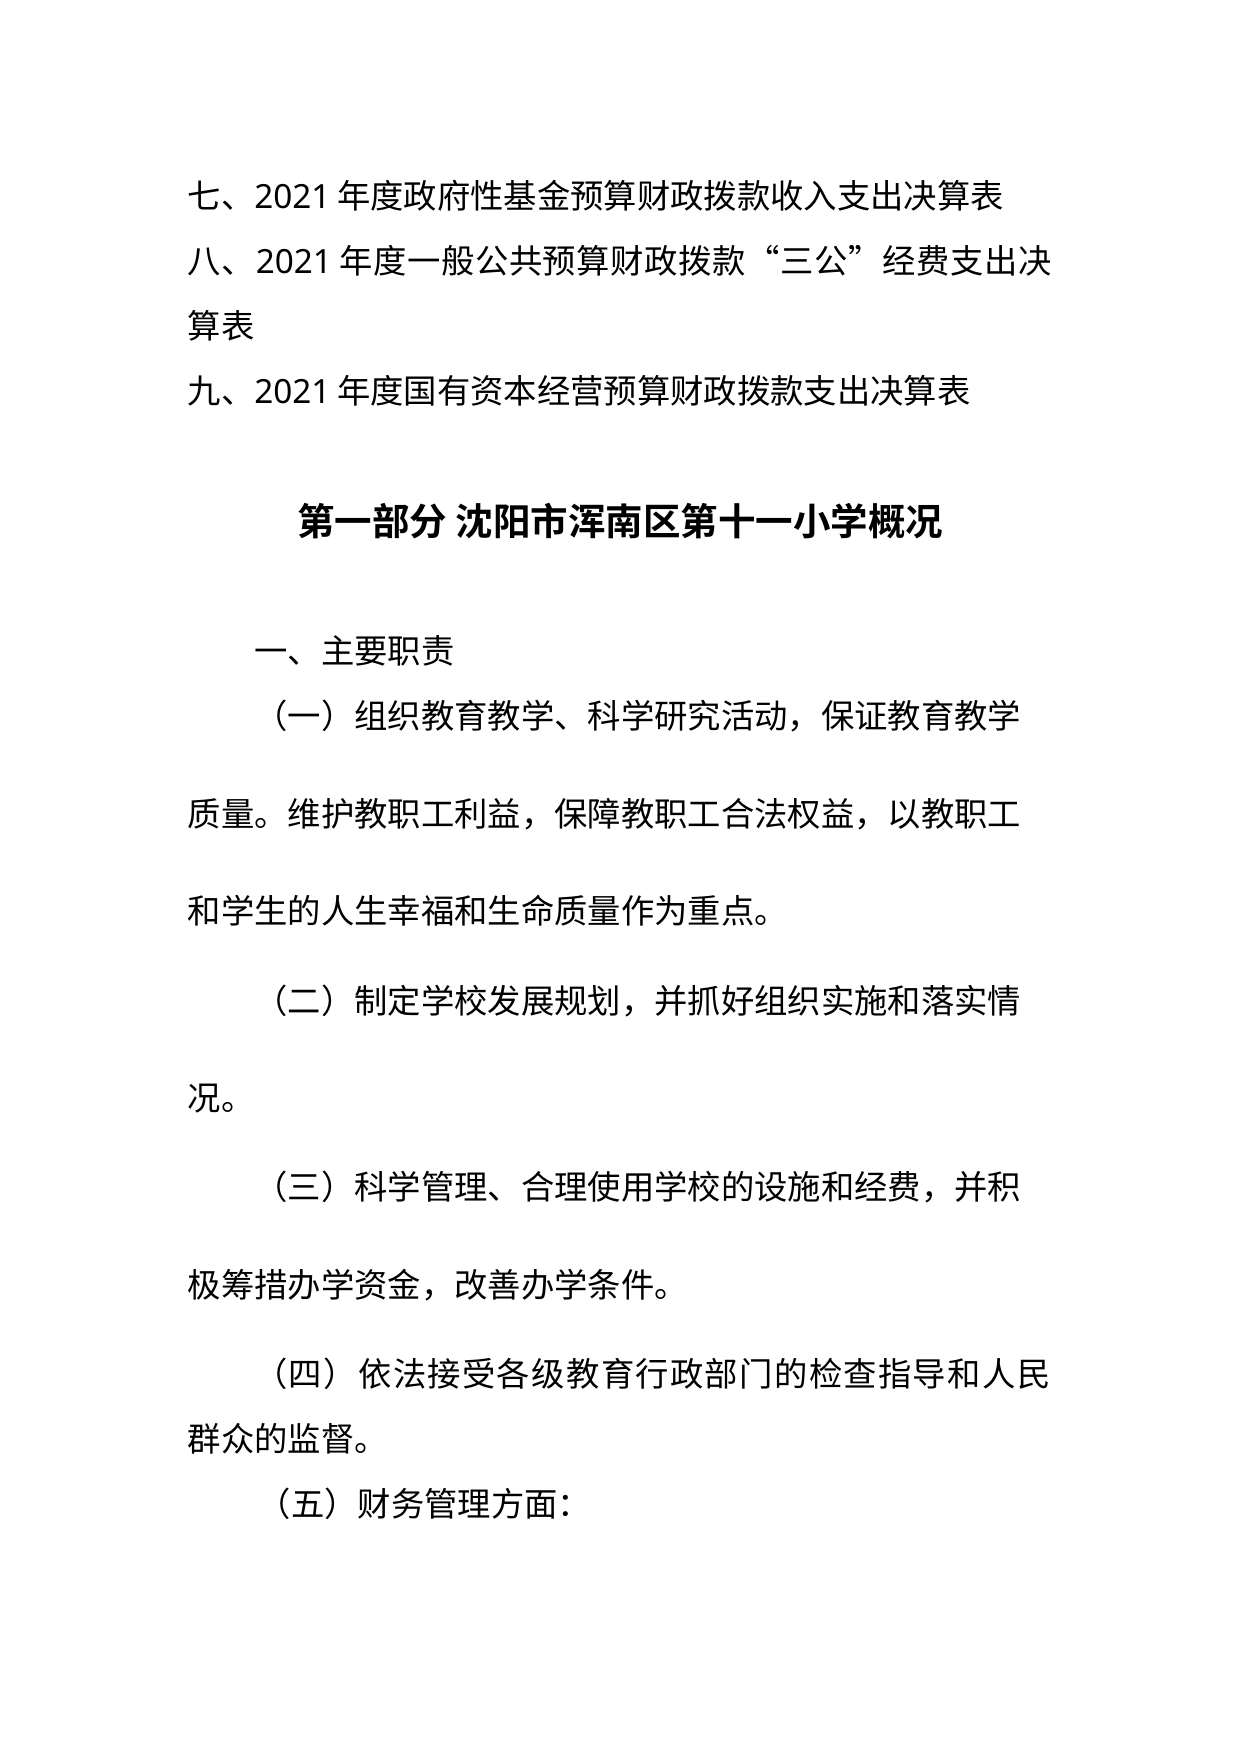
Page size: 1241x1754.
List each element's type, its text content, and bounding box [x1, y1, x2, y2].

text （二）制定学校发展规划，并抓好组织实施和落实情况。 [187, 966, 1053, 1128]
text 第一部分 沈阳市浑南区第十一小学概况 [187, 487, 1053, 552]
text 七、2021年度政府性基金预算财政拨款收入支出决算表 [187, 162, 1053, 227]
text 九、2021年度国有资本经营预算财政拨款支出决算表 [187, 357, 1053, 422]
text （五）财务管理方面： [225, 1469, 1053, 1534]
text （三）科学管理、合理使用学校的设施和经费，并积极筹措办学资金，改善办学条件。 [187, 1153, 1053, 1315]
text 一、主要职责 [187, 617, 1053, 682]
text （四）依法接受各级教育行政部门的检查指导和人民群众的监督。 [187, 1339, 1053, 1469]
text 八、2021年度一般公共预算财政拨款“三公”经费支出决算表 [187, 227, 1053, 357]
text （一）组织教育教学、科学研究活动，保证教育教学质量。维护教职工利益，保障教职工合法权益，以教职工和学生的人生幸福和生命质量作为重点。 [187, 682, 1053, 942]
